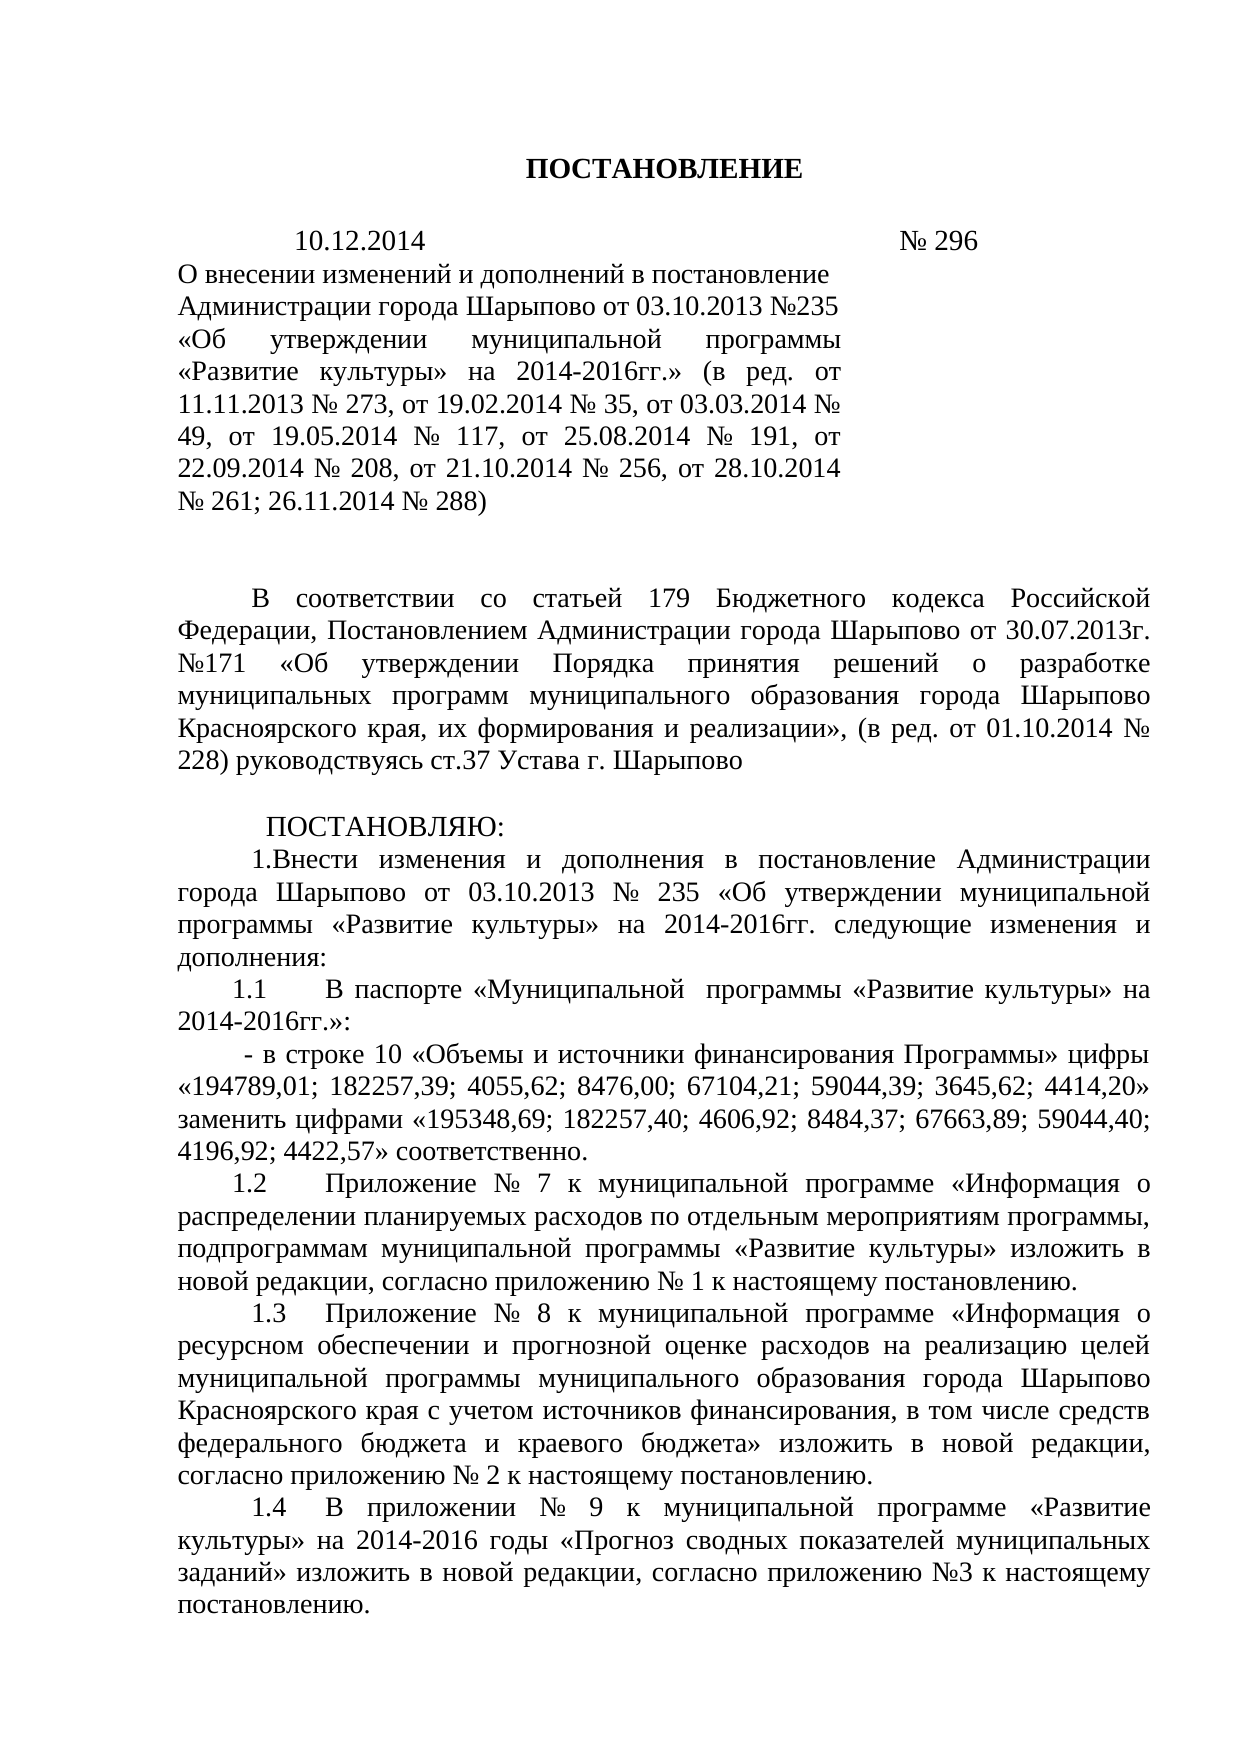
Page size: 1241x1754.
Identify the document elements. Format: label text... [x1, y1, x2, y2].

text ПОСТАНОВЛЯЮ: [177, 809, 1152, 842]
text О внесении изменений и дополнений в постановление [177, 257, 842, 289]
text - в строке 10 «Объемы и источники финансирования Программы» цифры «194789,01; 182257,39; 4055,62; 8476,00; 67104,21; 59044,39; 3645,62; 4414,20» заменить цифрами «195348,69; 182257,40; 4606,92; 8484,37; 67663,89; 59044,40; 4196,92; 4422,57» соответственно. [177, 1037, 1152, 1166]
text В соответствии со статьей 179 Бюджетного кодекса Российской Федерации, Постановлением Администрации города Шарыпово от 30.07.2013г. №171 «Об утверждении Порядка принятия решений о разработке муниципальных программ муниципального образования города Шарыпово Красноярского края, их формирования и реализации», (в ред. от 01.10.2014 № 228) руководствуясь ст.37 Устава г. Шарыпово [177, 581, 1152, 775]
text ПОСТАНОВЛЕНИЕ [177, 152, 1152, 185]
text 10.12.2014 № 296 [177, 223, 1152, 257]
text «Об утверждении муниципальной программы «Развитие культуры» на 2014-2016гг.» (в ред. от 11.11.2013 № 273, от 19.02.2014 № 35, от 03.03.2014 № 49, от 19.05.2014 № 117, от 25.08.2014 № 191, от 22.09.2014 № 208, от 21.10.2014 № 256, от 28.10.2014 № 261; 26.11.2014 № 288) [177, 322, 842, 516]
text Администрации города Шарыпово от 03.10.2013 №235 [177, 289, 842, 322]
list В приложении № 9 к муниципальной программе «Развитие культуры» на 2014-2016 годы «Прогноз сводных показателей муниципальных заданий» изложить в новой редакции, согласно приложению №3 к настоящему постановлению. [177, 1490, 1152, 1620]
list Приложение № 7 к муниципальной программе «Информация о распределении планируемых расходов по отдельным мероприятиям программы, подпрограммам муниципальной программы «Развитие культуры» изложить в новой редакции, согласно приложению № 1 к настоящему постановлению. [177, 1166, 1152, 1296]
list Приложение № 8 к муниципальной программе «Информация о ресурсном обеспечении и прогнозной оценке расходов на реализацию целей муниципальной программы муниципального образования города Шарыпово Красноярского края с учетом источников финансирования, в том числе средств федерального бюджета и краевого бюджета» изложить в новой редакции, согласно приложению № 2 к настоящему постановлению. [177, 1296, 1152, 1490]
list В паспорте «Муниципальной программы «Развитие культуры» на 2014-2016гг.»: [177, 972, 1152, 1037]
text 1.Внести изменения и дополнения в постановление Администрации города Шарыпово от 03.10.2013 № 235 «Об утверждении муниципальной программы «Развитие культуры» на 2014-2016гг. следующие изменения и дополнения: [177, 842, 1152, 972]
